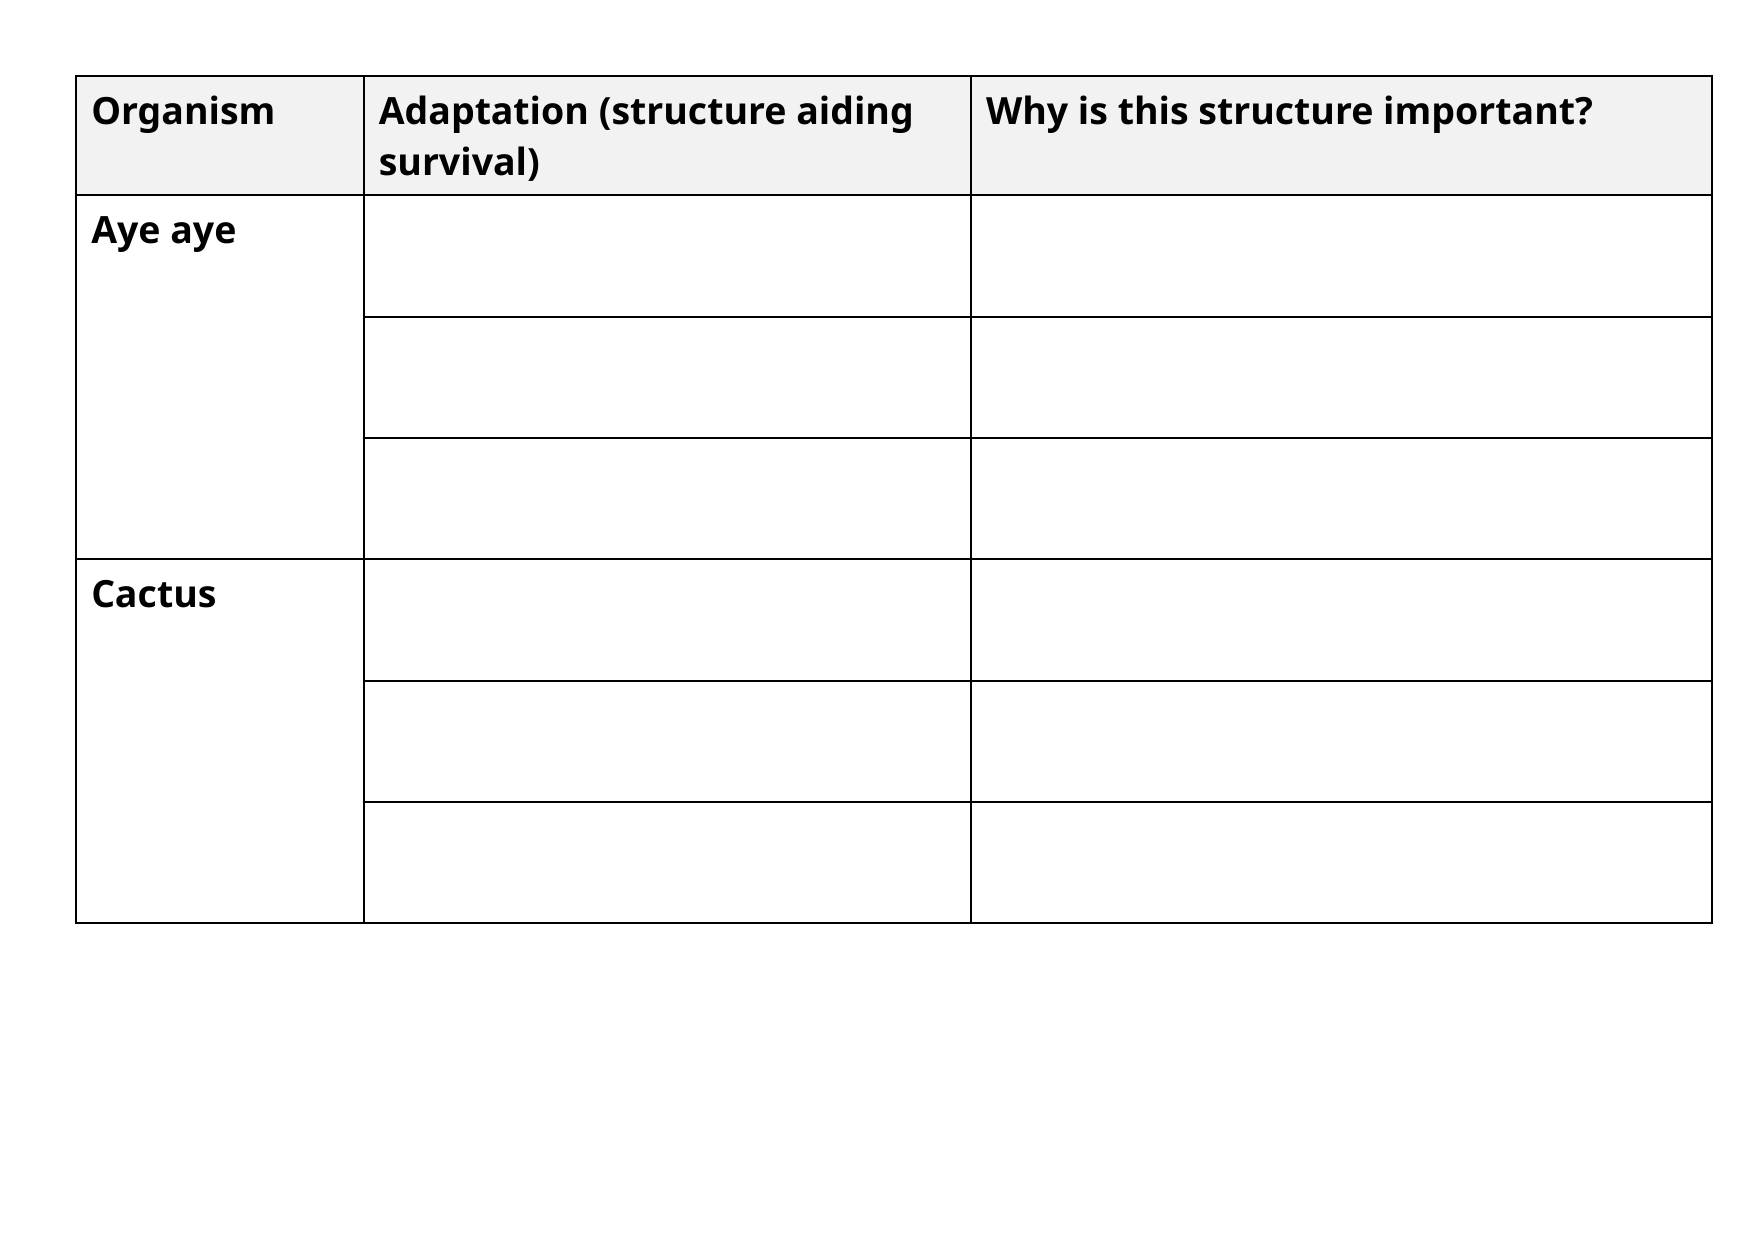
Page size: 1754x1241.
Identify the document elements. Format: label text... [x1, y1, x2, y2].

table_header Adaptation (structure aiding survival) [365, 77, 970, 194]
table_cell [972, 803, 1711, 922]
table_cell Aye aye [77, 196, 363, 558]
table_cell [972, 318, 1711, 437]
table_cell [365, 318, 970, 437]
table_cell [972, 196, 1711, 316]
table_cell [972, 439, 1711, 558]
table_cell [365, 196, 970, 316]
table_cell [365, 803, 970, 922]
table_cell [972, 560, 1711, 679]
table_cell [972, 682, 1711, 801]
table_cell Cactus [77, 560, 363, 922]
table_header Why is this structure important? [972, 77, 1711, 194]
table_cell [365, 439, 970, 558]
table_cell [365, 560, 970, 679]
table_header Organism [77, 77, 363, 194]
table_cell [365, 682, 970, 801]
